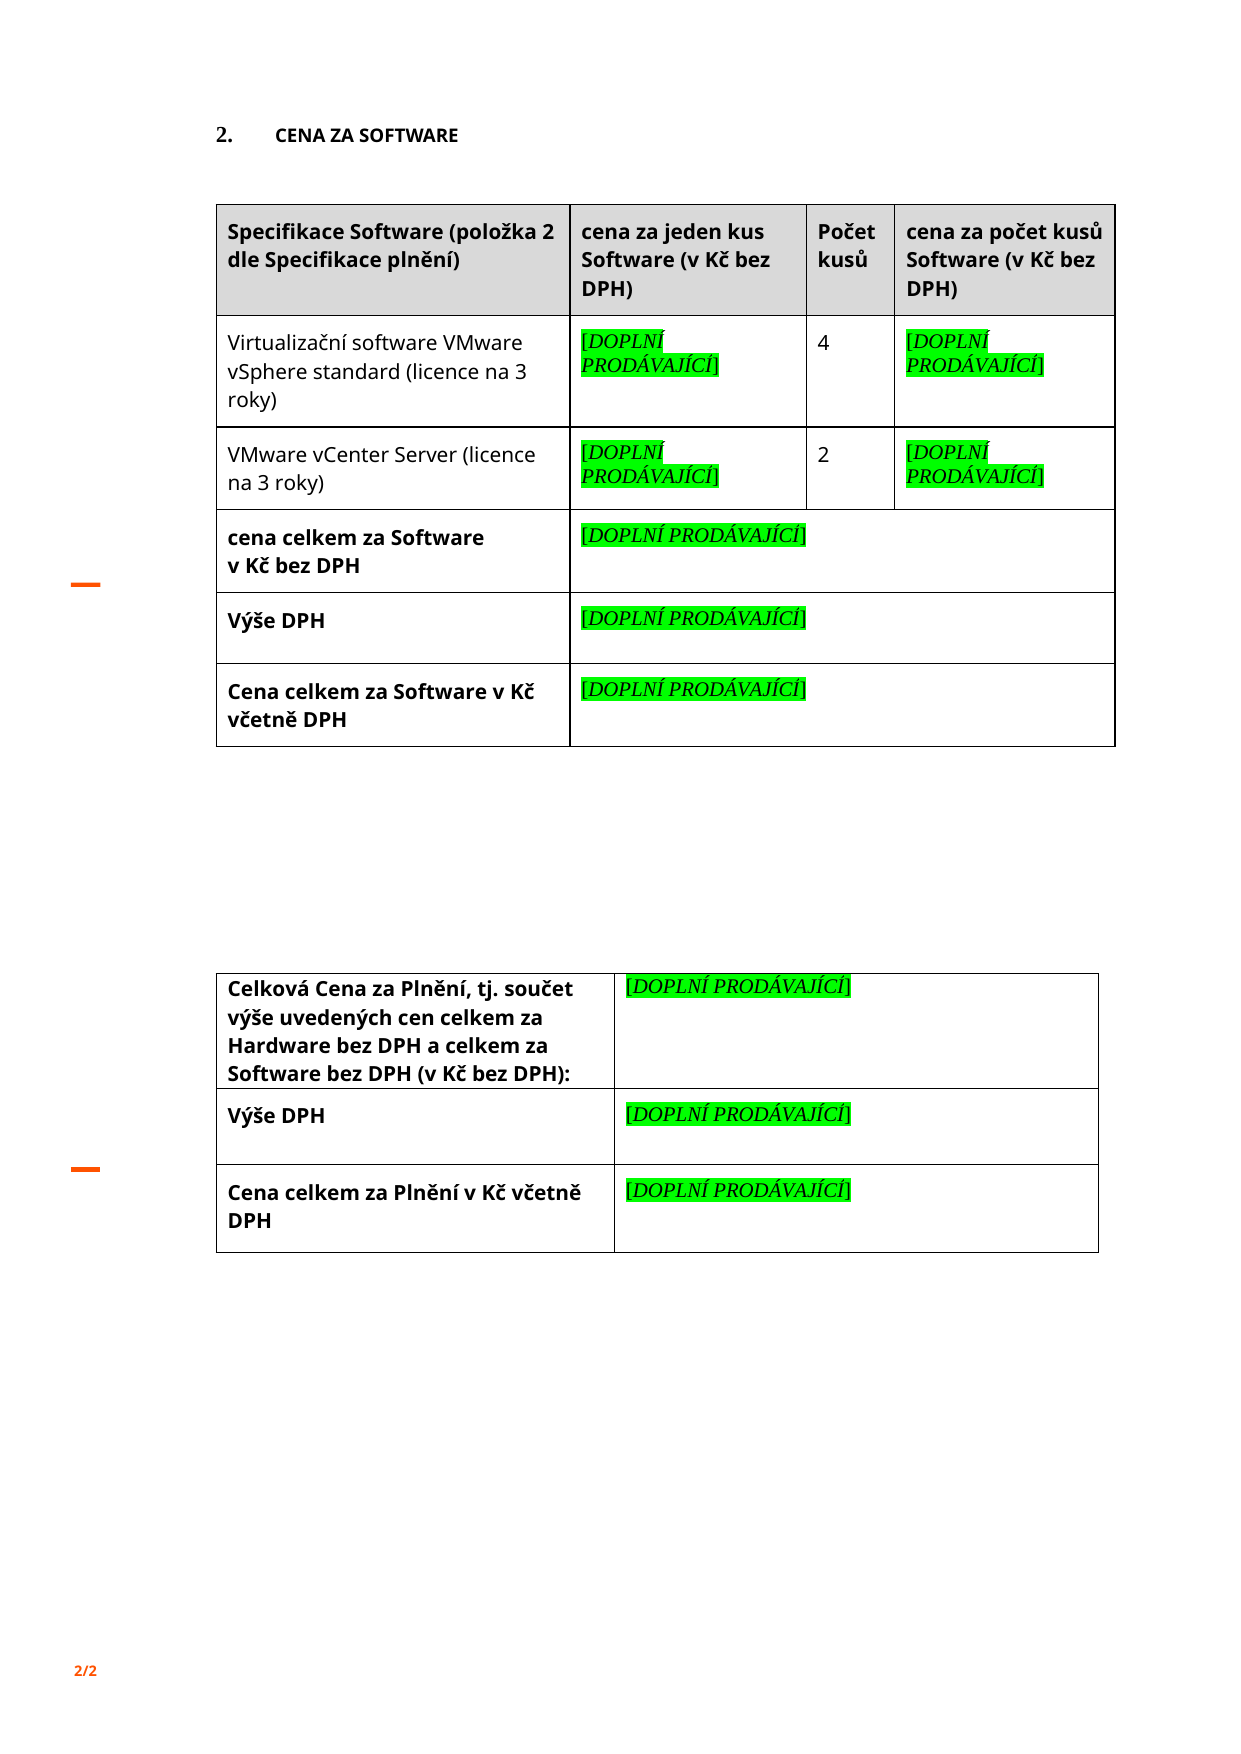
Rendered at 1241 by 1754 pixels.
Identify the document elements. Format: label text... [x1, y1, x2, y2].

table_cell Výše DPH [217, 1089, 614, 1164]
table_cell 4 [807, 316, 894, 426]
table_cell [DOPLNÍ PRODÁVAJÍCÍ] [571, 316, 806, 426]
table_cell 2 [807, 428, 894, 509]
table_header cena za jeden kus Software (v Kč bez DPH) [571, 205, 806, 315]
table_cell [DOPLNÍ PRODÁVAJÍCÍ] [895, 428, 1114, 509]
table_cell [DOPLNÍ PRODÁVAJÍCÍ] [571, 593, 1114, 663]
list cena za SOFTWARE [216, 121, 1122, 147]
table_cell [DOPLNÍ PRODÁVAJÍCÍ] [895, 316, 1114, 426]
table_header Specifikace Software (položka 2 dle Specifikace plnění) [217, 205, 569, 315]
table_cell Výše DPH [217, 593, 569, 663]
table_header [DOPLNÍ PRODÁVAJÍCÍ] [615, 974, 1098, 1088]
table_cell [DOPLNÍ PRODÁVAJÍCÍ] [615, 1165, 1098, 1252]
table_cell [DOPLNÍ PRODÁVAJÍCÍ] [571, 664, 1114, 746]
table_cell cena celkem za Software v Kč bez DPH [217, 510, 569, 592]
table_cell [DOPLNÍ PRODÁVAJÍCÍ] [571, 428, 806, 509]
table_cell Cena celkem za Plnění v Kč včetně DPH [217, 1165, 614, 1252]
table_cell VMware vCenter Server (licence na 3 roky) [217, 428, 569, 509]
table_header cena za počet kusů Software (v Kč bez DPH) [895, 205, 1114, 315]
table_cell Cena celkem za Software v Kč včetně DPH [217, 664, 569, 746]
table_header Počet kusů [807, 205, 894, 315]
table_cell Virtualizační software VMware vSphere standard (licence na 3 roky) [217, 316, 569, 426]
table_cell [DOPLNÍ PRODÁVAJÍCÍ] [615, 1089, 1098, 1164]
table_header Celková Cena za Plnění, tj. součet výše uvedených cen celkem za Hardware bez DPH a celkem za Software bez DPH (v Kč bez DPH): [217, 974, 614, 1088]
table_cell [DOPLNÍ PRODÁVAJÍCÍ] [571, 510, 1114, 592]
